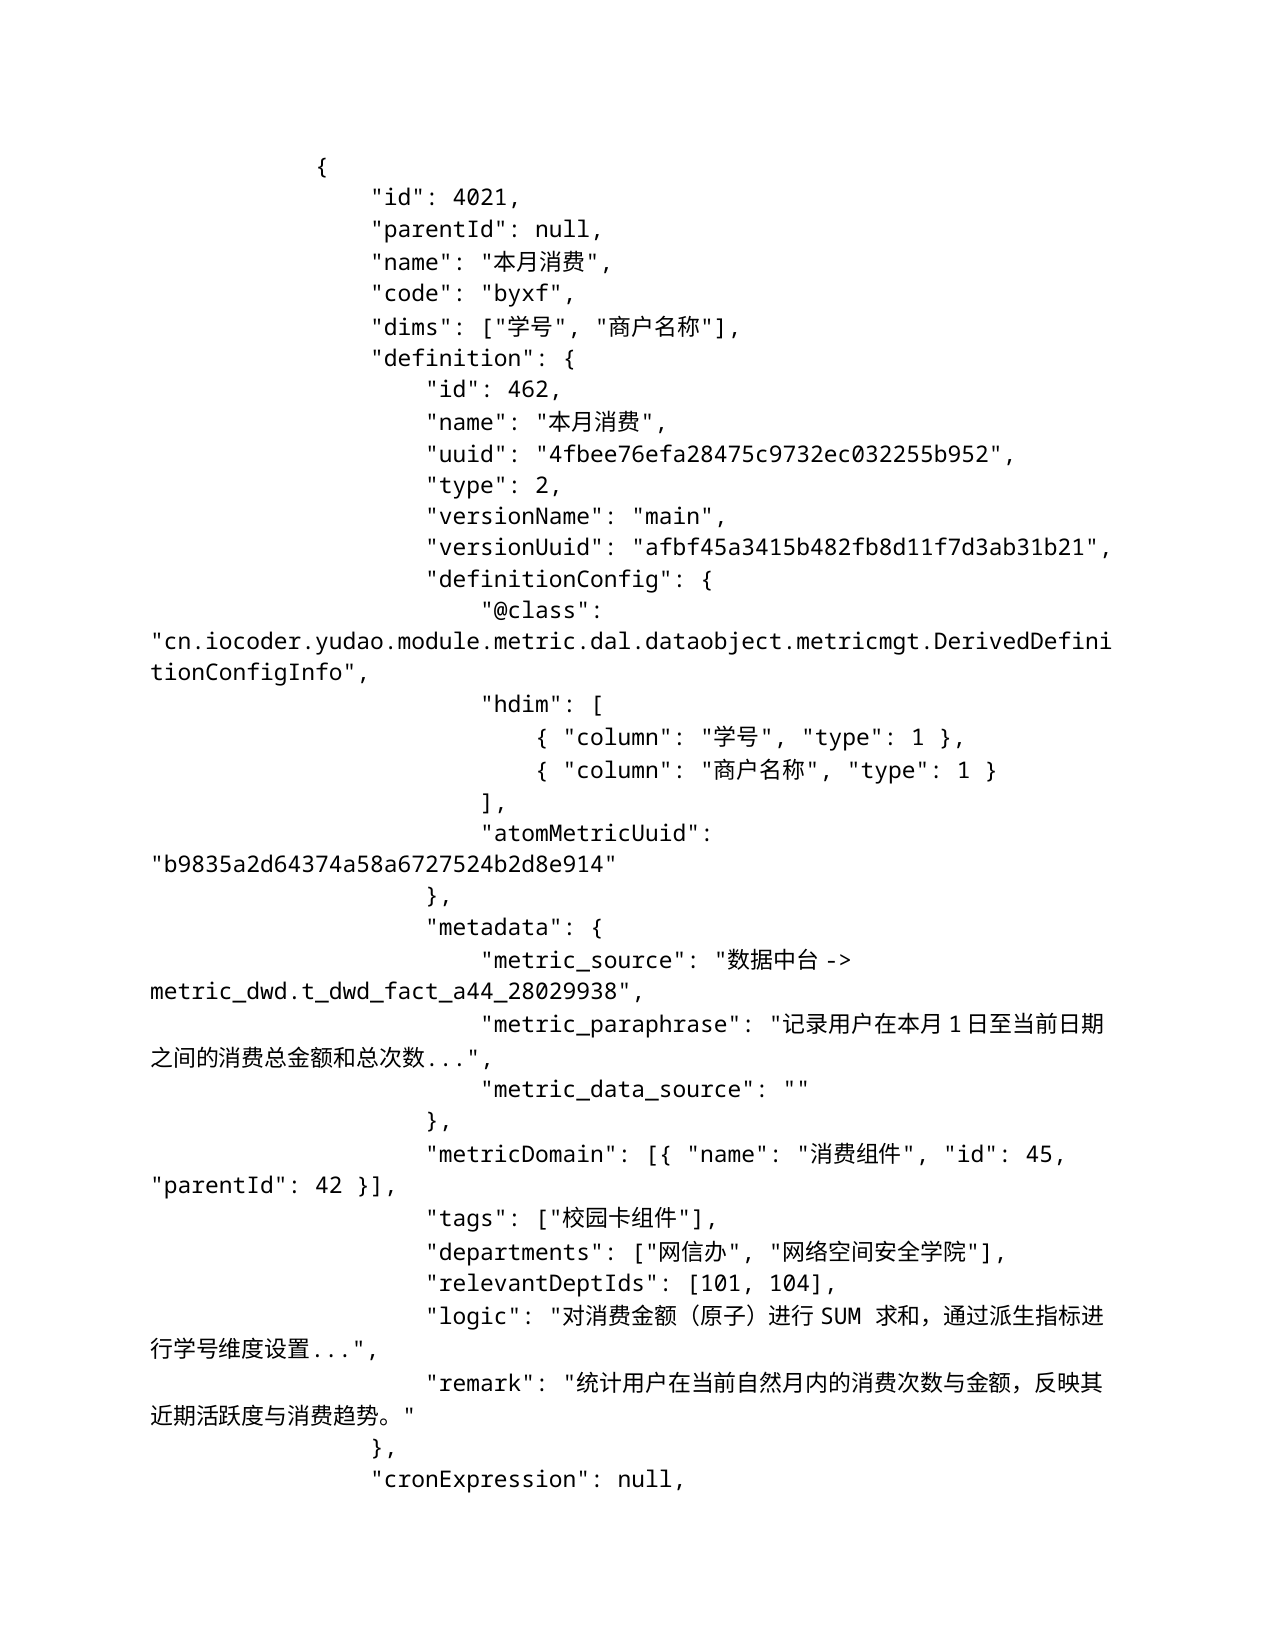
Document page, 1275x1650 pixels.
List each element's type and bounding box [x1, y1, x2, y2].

text [150, 150, 1125, 1494]
